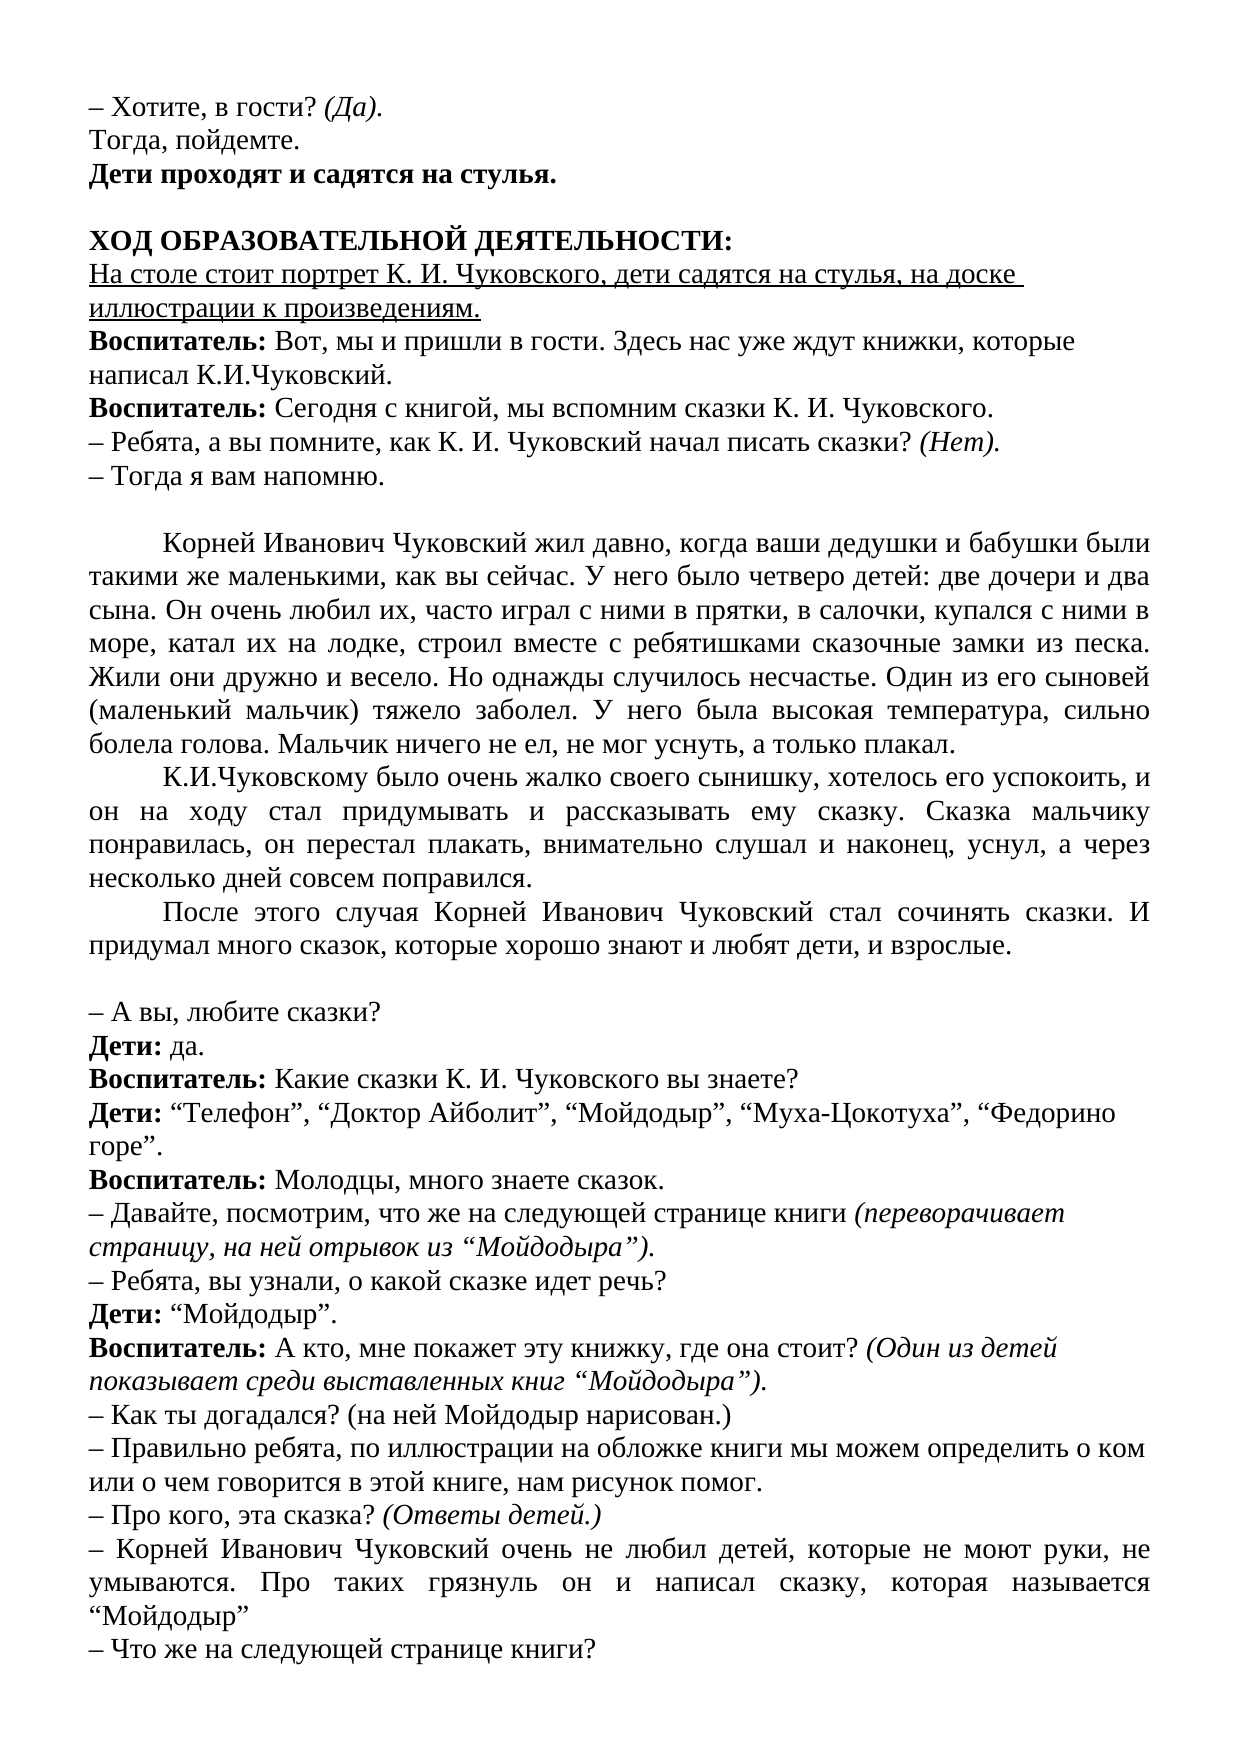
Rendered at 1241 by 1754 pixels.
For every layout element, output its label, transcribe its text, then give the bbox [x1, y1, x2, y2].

text – Ребята, вы узнали, о какой сказке идет речь? [89, 1263, 1152, 1296]
text – А вы, любите сказки? [89, 994, 1152, 1028]
text Воспитатель: А кто, мне покажет эту книжку, где она стоит? (Один из детей показывает среди выставленных книг “Мойдодыра”). [89, 1330, 1152, 1397]
text – Как ты догадался? (на ней Мойдодыр нарисован.) [89, 1397, 1152, 1430]
text Дети: “Телефон”, “Доктор Айболит”, “Мойдодыр”, “Муха-Цокотуха”, “Федорино горе”. [89, 1095, 1152, 1162]
text – Тогда я вам напомню. [89, 458, 1152, 491]
text – Что же на следующей странице книги? [89, 1632, 1152, 1665]
text К.И.Чуковскому было очень жалко своего сынишку, хотелось его успокоить, и он на ходу стал придумывать и рассказывать ему сказку. Сказка мальчику понравилась, он перестал плакать, внимательно слушал и наконец, уснул, а через несколько дней совсем поправился. [89, 759, 1152, 894]
text Воспитатель: Молодцы, много знаете сказок. [89, 1162, 1152, 1196]
text – Давайте, посмотрим, что же на следующей странице книги (переворачивает страницу, на ней отрывок из “Мойдодыра”). [89, 1196, 1152, 1263]
text Воспитатель: Вот, мы и пришли в гости. Здесь нас уже ждут книжки, которые написал К.И.Чуковский. [89, 323, 1152, 391]
text Воспитатель: Какие сказки К. И. Чуковского вы знаете? [89, 1061, 1152, 1095]
text ХОД ОБРАЗОВАТЕЛЬНОЙ ДЕЯТЕЛЬНОСТИ: [89, 223, 1152, 256]
text Корней Иванович Чуковский жил давно, когда ваши дедушки и бабушки были такими же маленькими, как вы сейчас. У него было четверо детей: две дочери и два сына. Он очень любил их, часто играл с ними в прятки, в салочки, купался с ними в море, катал их на лодке, строил вместе с ребятишками сказочные замки из песка. Жили они дружно и весело. Но однажды случилось несчастье. Один из его сыновей (маленький мальчик) тяжело заболел. У него была высокая температура, сильно болела голова. Мальчик ничего не ел, не мог уснуть, а только плакал. [89, 525, 1152, 759]
text Дети: “Мойдодыр”. [89, 1296, 1152, 1330]
text – Корней Иванович Чуковский очень не любил детей, которые не моют руки, не умываются. Про таких грязнуль он и написал сказку, которая называется “Мойдодыр” [89, 1531, 1152, 1632]
text Воспитатель: Сегодня с книгой, мы вспомним сказки К. И. Чуковского. [89, 391, 1152, 424]
text – Про кого, эта сказка? (Ответы детей.) [89, 1497, 1152, 1531]
text – Ребята, а вы помните, как К. И. Чуковский начал писать сказки? (Нет). [89, 424, 1152, 458]
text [89, 89, 1152, 156]
text На столе стоит портрет К. И. Чуковского, дети садятся на стулья, на доске иллюстрации к произведениям. [89, 256, 1152, 323]
text Дети проходят и садятся на стулья. [89, 156, 1152, 189]
text Дети: да. [89, 1028, 1152, 1061]
text После этого случая Корней Иванович Чуковский стал сочинять сказки. И придумал много сказок, которые хорошо знают и любят дети, и взрослые. [89, 894, 1152, 961]
text – Правильно ребята, по иллюстрации на обложке книги мы можем определить о ком или о чем говорится в этой книге, нам рисунок помог. [89, 1430, 1152, 1497]
